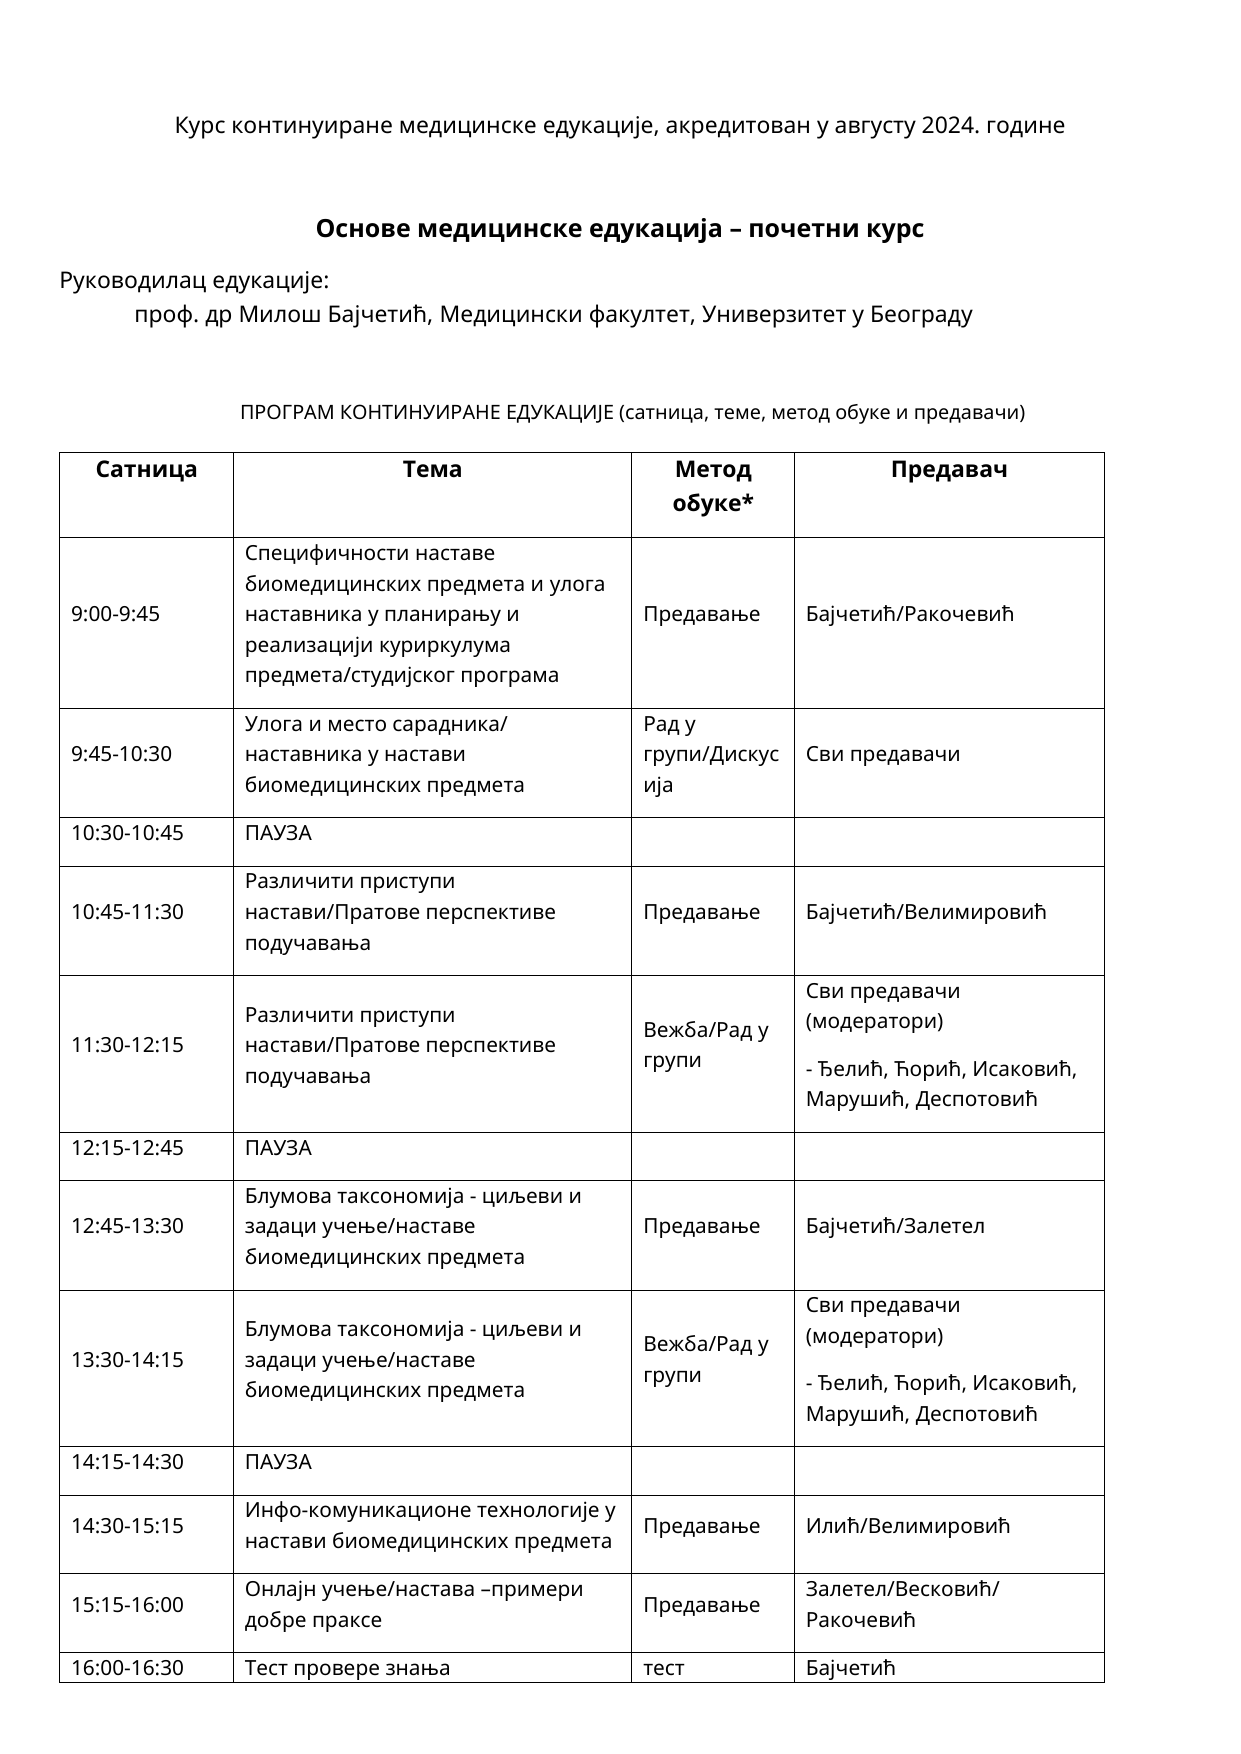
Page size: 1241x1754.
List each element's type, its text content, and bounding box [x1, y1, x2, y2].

table_cell [795, 1447, 1104, 1494]
table_cell Предавање [632, 867, 794, 975]
table_cell 16:00-16:30 [60, 1653, 233, 1682]
table_cell Вежба/Рад у групи [632, 976, 794, 1132]
table_cell [795, 818, 1104, 866]
table_cell 15:15-16:00 [60, 1574, 233, 1652]
table_cell Предавање [632, 538, 794, 708]
table_cell Бајчетић [795, 1653, 1104, 1682]
table_cell 9:00-9:45 [60, 538, 233, 708]
table_cell [632, 1447, 794, 1494]
table_cell Различити приступи настави/Пратове перспективе подучавања [234, 976, 631, 1132]
table_cell Бајчетић/Велимировић [795, 867, 1104, 975]
table_cell 12:45-13:30 [60, 1181, 233, 1289]
table_cell Рад у групи/Дискусија [632, 709, 794, 817]
table_cell ПАУЗА [234, 818, 631, 866]
table_cell Блумова таксономија - циљеви и задаци учење/наставе биомедицинских предмета [234, 1291, 631, 1446]
text Руководилац едукације: [59, 264, 1181, 295]
table_cell ПАУЗА [234, 1447, 631, 1494]
table_header Предавач [795, 453, 1104, 537]
table_cell Различити приступи настави/Пратове перспективе подучавања [234, 867, 631, 975]
table_cell Вежба/Рад у групи [632, 1291, 794, 1446]
table_header Тема [234, 453, 631, 537]
table_header Метод обуке* [632, 453, 794, 537]
table_cell Илић/Велимировић [795, 1496, 1104, 1573]
text Основе медицинске едукација – почетни курс [59, 210, 1181, 244]
table_cell Сви предавачи (модератори) - Ђелић, Ћорић, Исаковић, Марушић, Деспотовић [795, 976, 1104, 1132]
table_cell Бајчетић/Залетел [795, 1181, 1104, 1289]
table_cell 13:30-14:15 [60, 1291, 233, 1446]
table_cell Сви предавачи [795, 709, 1104, 817]
table_cell тест [632, 1653, 794, 1682]
table_cell Сви предавачи (модератори) - Ђелић, Ћорић, Исаковић, Марушић, Деспотовић [795, 1291, 1104, 1446]
text Курс континуиране медицинске едукације, акредитован у августу 2024. године [59, 109, 1181, 141]
text ПРОГРАМ КОНТИНУИРАНЕ ЕДУКАЦИЈЕ (сатница, теме, метод обуке и предавачи) [72, 398, 1168, 425]
table_cell Бајчетић/Ракочевић [795, 538, 1104, 708]
table_cell Онлајн учење/настава –примери добре праксе [234, 1574, 631, 1652]
table_cell 10:45-11:30 [60, 867, 233, 975]
table_cell Инфо-комуникационе технологије у настави биомедицинских предмета [234, 1496, 631, 1573]
table_cell Специфичности наставе биомедицинских предмета и улога наставника у планирању и реализацији куриркулума предмета/студијског програма [234, 538, 631, 708]
table_cell Предавање [632, 1181, 794, 1289]
table_cell ПАУЗА [234, 1133, 631, 1180]
table_cell 11:30-12:15 [60, 976, 233, 1132]
table_cell Блумова таксономија - циљеви и задаци учење/наставе биомедицинских предмета [234, 1181, 631, 1289]
table_cell Предавање [632, 1496, 794, 1573]
text проф. др Милош Бајчетић, Медицински факултет, Универзитет у Београду [134, 297, 1181, 329]
table_cell 14:15-14:30 [60, 1447, 233, 1494]
table_cell 14:30-15:15 [60, 1496, 233, 1573]
table_cell 9:45-10:30 [60, 709, 233, 817]
table_cell [795, 1133, 1104, 1180]
table_header Сатница [60, 453, 233, 537]
table_cell Предавање [632, 1574, 794, 1652]
table_cell 12:15-12:45 [60, 1133, 233, 1180]
table_cell Тест провере знања [234, 1653, 631, 1682]
table_cell [632, 1133, 794, 1180]
table_cell Улога и место сарадника/ наставника у настави биомедицинских предмета [234, 709, 631, 817]
table_cell Залетел/Весковић/Ракочевић [795, 1574, 1104, 1652]
table_cell [632, 818, 794, 866]
table_cell 10:30-10:45 [60, 818, 233, 866]
